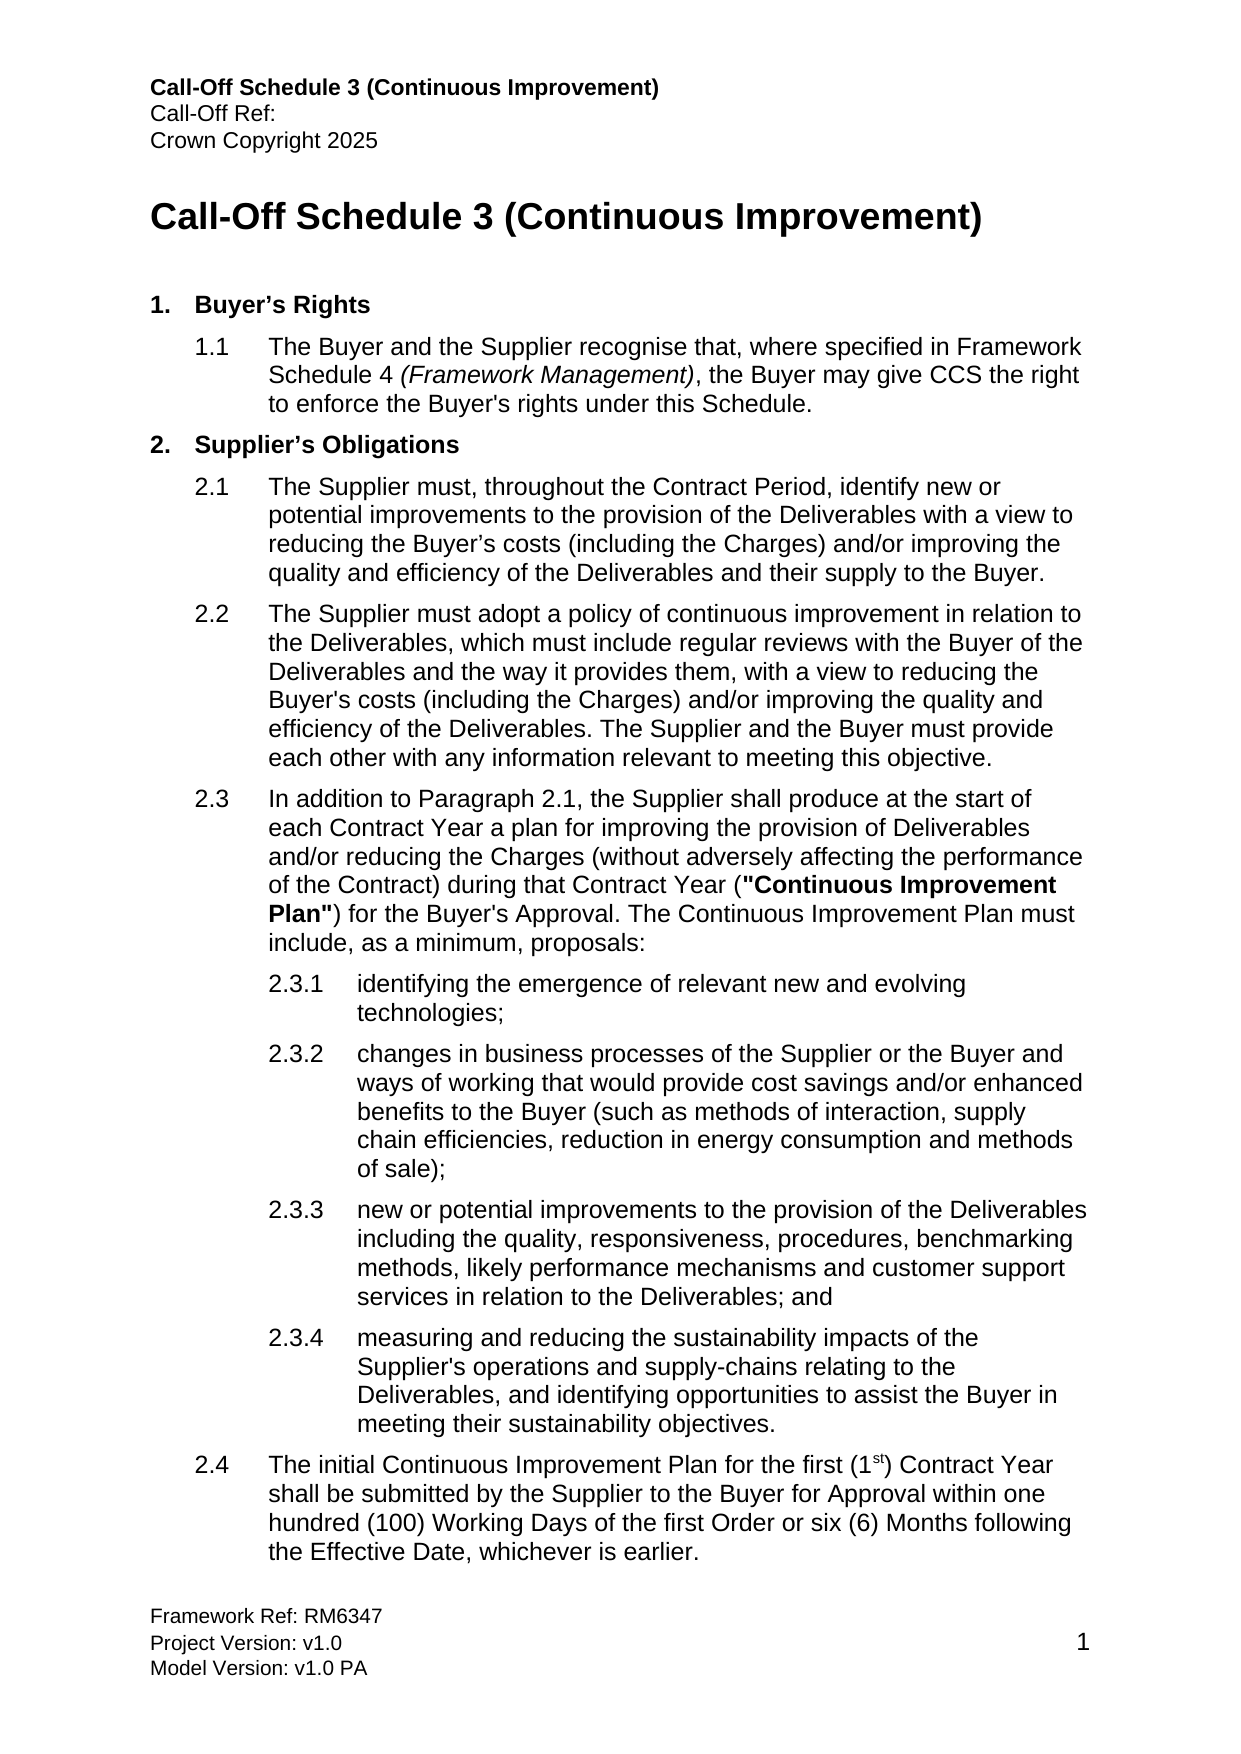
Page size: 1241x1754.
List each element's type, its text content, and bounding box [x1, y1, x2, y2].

list In addition to Paragraph 2.1, the Supplier shall produce at the start of each Contract Year a plan for improving the provision of Deliverables and/or reducing the Charges (without adversely affecting the performance of the Contract) during that Contract Year ("Continuous Improvement Plan") for the Buyer's Approval. The Continuous Improvement Plan must include, as a minimum, proposals: [194, 784, 1090, 957]
list The initial Continuous Improvement Plan for the first (1st) Contract Year shall be submitted by the Supplier to the Buyer for Approval within one hundred (100) Working Days of the first Order or six (6) Months following the Effective Date, whichever is earlier. [194, 1450, 1090, 1565]
list changes in business processes of the Supplier or the Buyer and ways of working that would provide cost savings and/or enhanced benefits to the Buyer (such as methods of interaction, supply chain efficiencies, reduction in energy consumption and methods of sale); [268, 1039, 1090, 1183]
list measuring and reducing the sustainability impacts of the Supplier's operations and supply-chains relating to the Deliverables, and identifying opportunities to assist the Buyer in meeting their sustainability objectives. [268, 1323, 1090, 1438]
list The Supplier must, throughout the Contract Period, identify new or potential improvements to the provision of the Deliverables with a view to reducing the Buyer’s costs (including the Charges) and/or improving the quality and efficiency of the Deliverables and their supply to the Buyer. [194, 472, 1090, 587]
list identifying the emergence of relevant new and evolving technologies; [268, 969, 1090, 1027]
list The Buyer and the Supplier recognise that, where specified in Framework Schedule 4 (Framework Management), the Buyer may give CCS the right to enforce the Buyer's rights under this Schedule. [194, 332, 1090, 418]
list Buyer’s Rights [150, 290, 1090, 319]
text Call-Off Schedule 3 (Continuous Improvement) [150, 194, 1090, 237]
list The Supplier must adopt a policy of continuous improvement in relation to the Deliverables, which must include regular reviews with the Buyer of the Deliverables and the way it provides them, with a view to reducing the Buyer's costs (including the Charges) and/or improving the quality and efficiency of the Deliverables. The Supplier and the Buyer must provide each other with any information relevant to meeting this objective. [194, 599, 1090, 772]
list new or potential improvements to the provision of the Deliverables including the quality, responsiveness, procedures, benchmarking methods, likely performance mechanisms and customer support services in relation to the Deliverables; and [268, 1195, 1090, 1310]
list Supplier’s Obligations [150, 430, 1090, 459]
